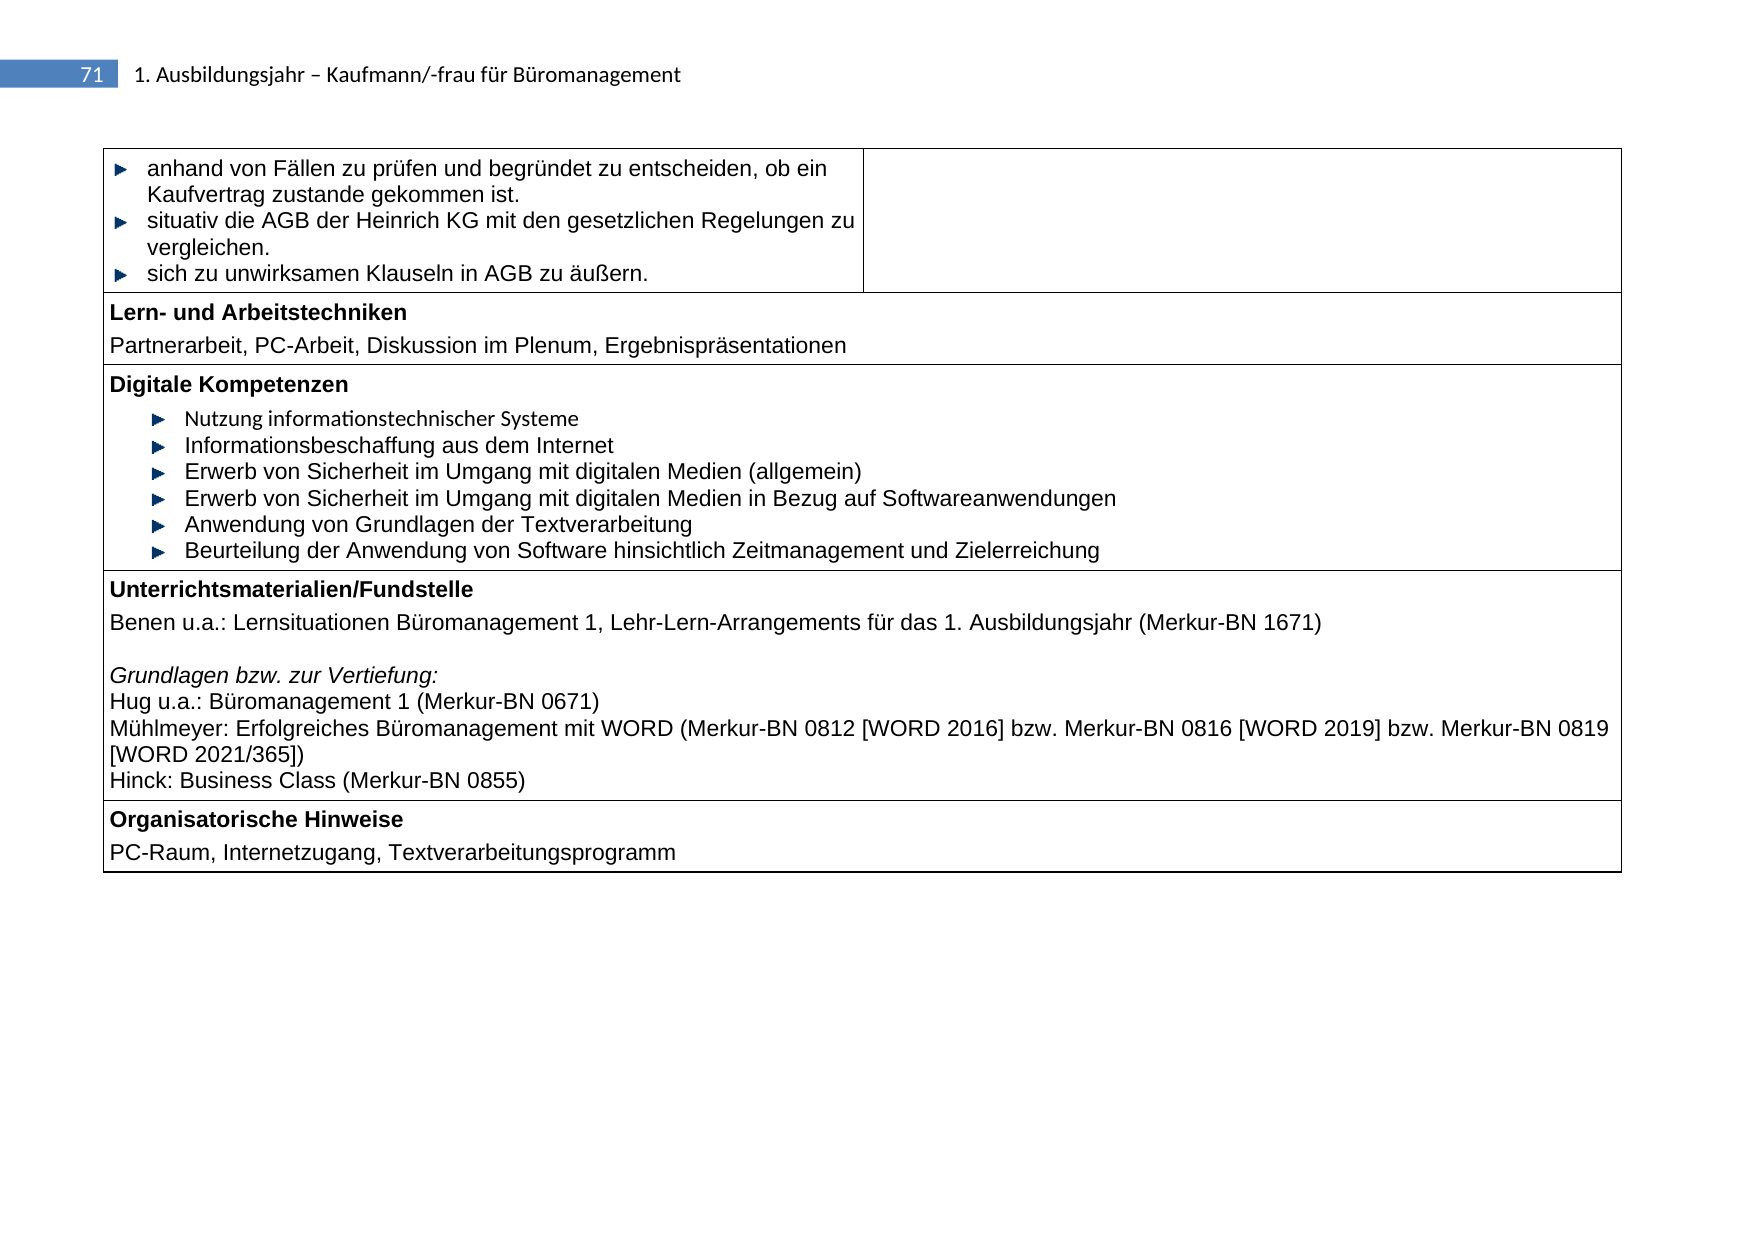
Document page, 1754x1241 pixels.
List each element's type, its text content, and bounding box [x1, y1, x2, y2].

picture [147, 463, 165, 480]
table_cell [864, 149, 1621, 292]
table_cell Organisatorische Hinweise PC-Raum, Internetzugang, Textverarbeitungsprogramm [104, 801, 1621, 871]
table_cell Unterrichtsmaterialien/Fundstelle Benen u.a.: Lernsituationen Büromanagement 1, Lehr-Lern-Arrangements für das 1. Ausbildungsjahr (Merkur-BN 1671) Grundlagen bzw. zur Vertiefung: Hug u.a.: Büromanagement 1 (Merkur-BN 0671) Mühlmeyer: Erfolgreiches Büromanagement mit WORD (Merkur-BN 0812 [WORD 2016] bzw. Merkur-BN 0816 [WORD 2019] bzw. Merkur-BN 0819 [WORD 2021/365]) Hinck: Business Class (Merkur-BN 0855) [104, 571, 1621, 799]
picture [147, 542, 165, 559]
picture [147, 515, 165, 533]
table_cell Digitale Kompetenzen [104, 365, 1621, 569]
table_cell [104, 149, 863, 292]
picture [147, 489, 165, 506]
table_cell Lern- und Arbeitstechniken Partnerarbeit, PC-Arbeit, Diskussion im Plenum, Ergebnispräsentationen [104, 293, 1621, 364]
picture [110, 159, 127, 176]
picture [147, 436, 165, 454]
picture [147, 409, 165, 426]
picture [110, 212, 127, 229]
picture [110, 264, 127, 282]
